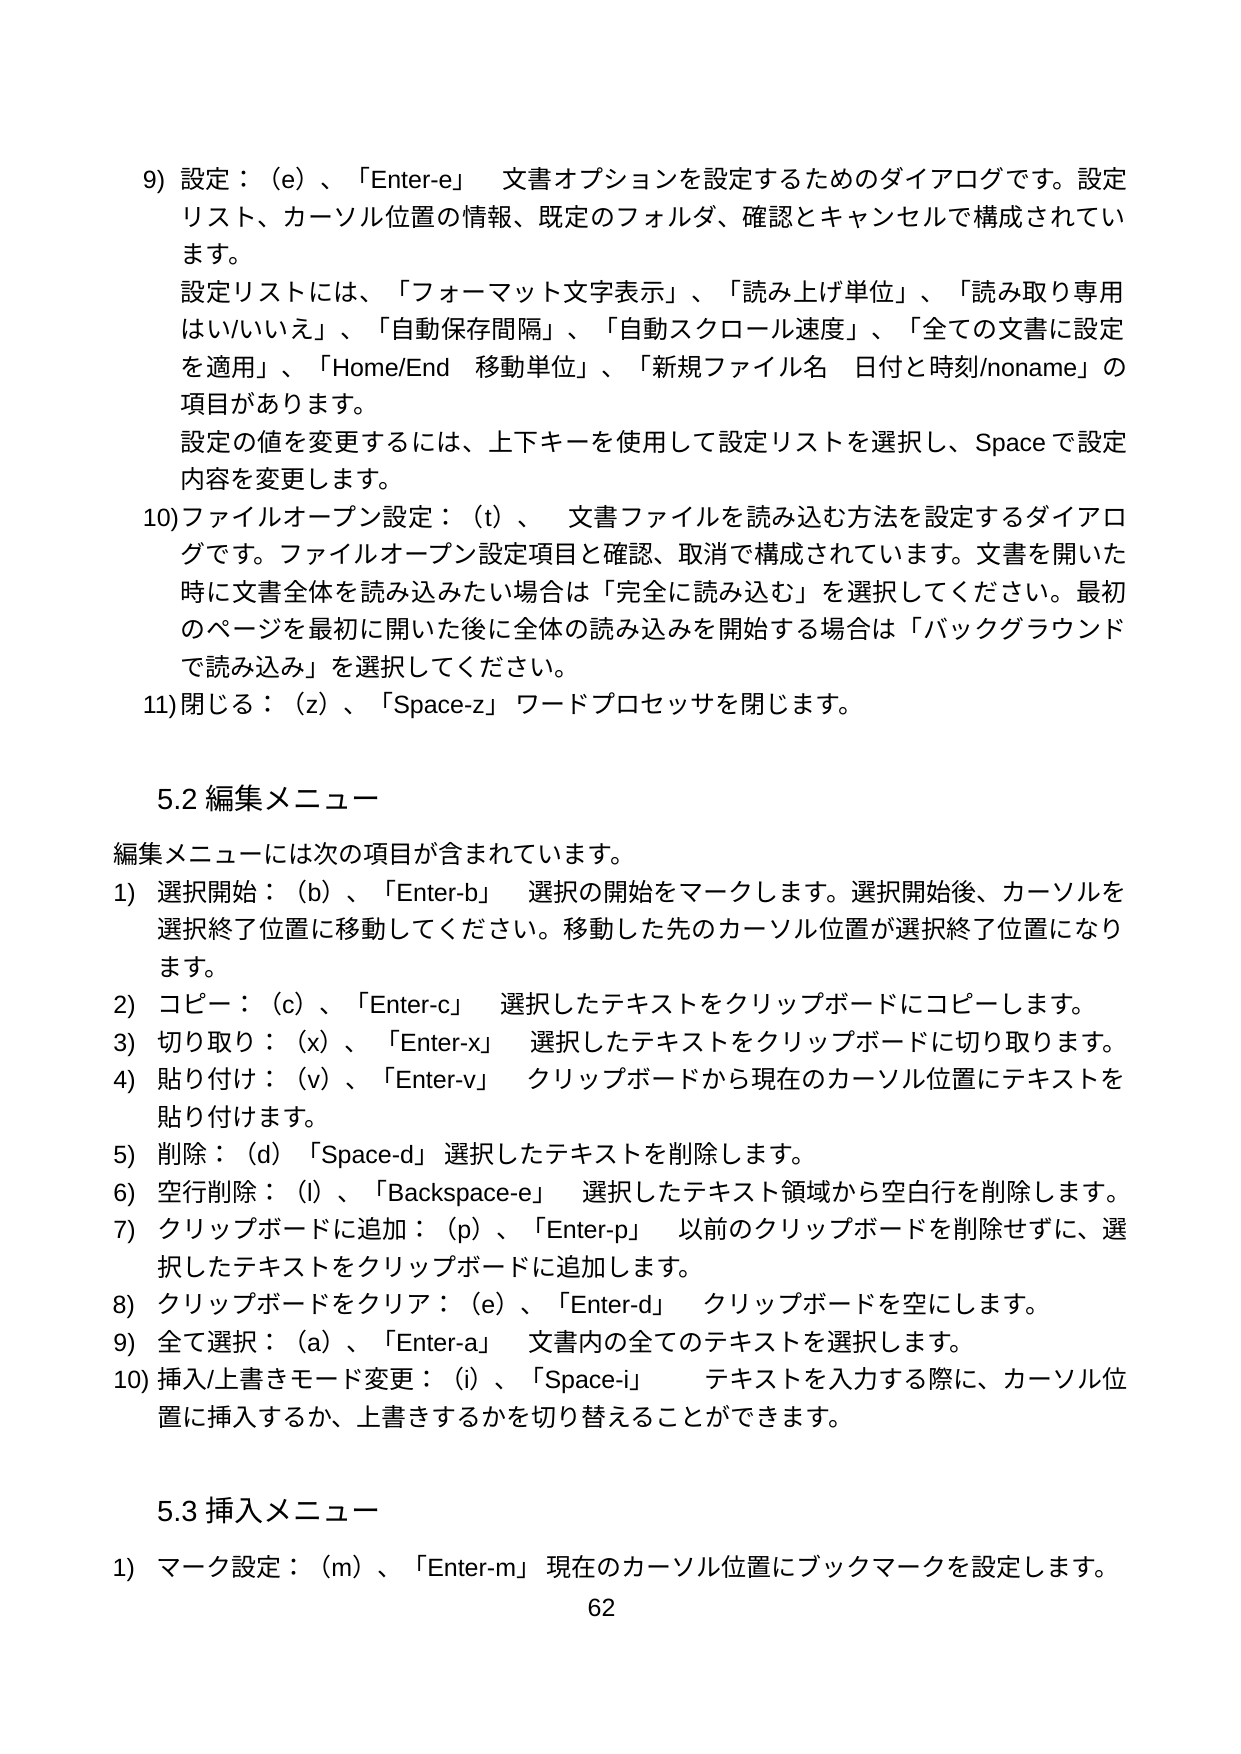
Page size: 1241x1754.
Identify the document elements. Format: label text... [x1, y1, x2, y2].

list 貼り付け：（v）、「Enter-v」 クリップボードから現在のカーソル位置にテキストを貼り付けます。 [113, 1059, 1128, 1134]
list 設定の値を変更するには、上下キーを使用して設定リストを選択し、Spaceで設定内容を変更します。 [181, 422, 1128, 497]
list 削除：（d）「Space-d」 選択したテキストを削除します。 [113, 1134, 1128, 1172]
list マーク設定：（m）、「Enter-m」 現在のカーソル位置にブックマークを設定します。 [112, 1547, 1128, 1584]
list 閉じる：（z）、「Space-z」 ワードプロセッサを閉じます。 [143, 684, 1128, 722]
subtitle 挿入メニュー [157, 1472, 1128, 1547]
list 設定リストには、「フォーマット文字表示」、「読み上げ単位」、「読み取り専用 はい/いいえ」、「自動保存間隔」、「自動スクロール速度」、「全ての文書に設定を適用」、「Home/End 移動単位」、「新規ファイル名 日付と時刻/noname」の項目があります。 [181, 272, 1128, 422]
list ファイルオープン設定：（t）、 文書ファイルを読み込む方法を設定するダイアログです。ファイルオープン設定項目と確認、取消で構成されています。文書を開いた時に文書全体を読み込みたい場合は「完全に読み込む」を選択してください。最初のページを最初に開いた後に全体の読み込みを開始する場合は「バックグラウンドで読み込み」を選択してください。 [143, 497, 1128, 684]
subtitle 編集メニュー [157, 759, 1128, 834]
list クリップボードをクリア：（e）、「Enter-d」 クリップボードを空にします。 [112, 1284, 1128, 1322]
list 選択開始：（b）、「Enter-b」 選択の開始をマークします。選択開始後、カーソルを選択終了位置に移動してください。移動した先のカーソル位置が選択終了位置になります。 [113, 872, 1128, 984]
text 編集メニューには次の項目が含まれています。 [113, 834, 1128, 872]
list 挿入/上書きモード変更：（i）、「Space-i」 テキストを入力する際に、カーソル位置に挿入するか、上書きするかを切り替えることができます。 [113, 1359, 1128, 1434]
list 設定：（e）、「Enter-e」 文書オプションを設定するためのダイアログです。設定リスト、カーソル位置の情報、既定のフォルダ、確認とキャンセルで構成されています。 [143, 159, 1128, 272]
list 空行削除：（l）、「Backspace-e」 選択したテキスト領域から空白行を削除します。 [113, 1172, 1128, 1209]
list コピー：（c）、「Enter-c」 選択したテキストをクリップボードにコピーします。 [113, 984, 1128, 1022]
list 切り取り：（x）、 「Enter-x」 選択したテキストをクリップボードに切り取ります。 [113, 1022, 1128, 1059]
list クリップボードに追加：（p）、「Enter-p」 以前のクリップボードを削除せずに、選択したテキストをクリップボードに追加します。 [113, 1209, 1128, 1284]
list 全て選択：（a）、「Enter-a」 文書内の全てのテキストを選択します。 [113, 1322, 1128, 1359]
